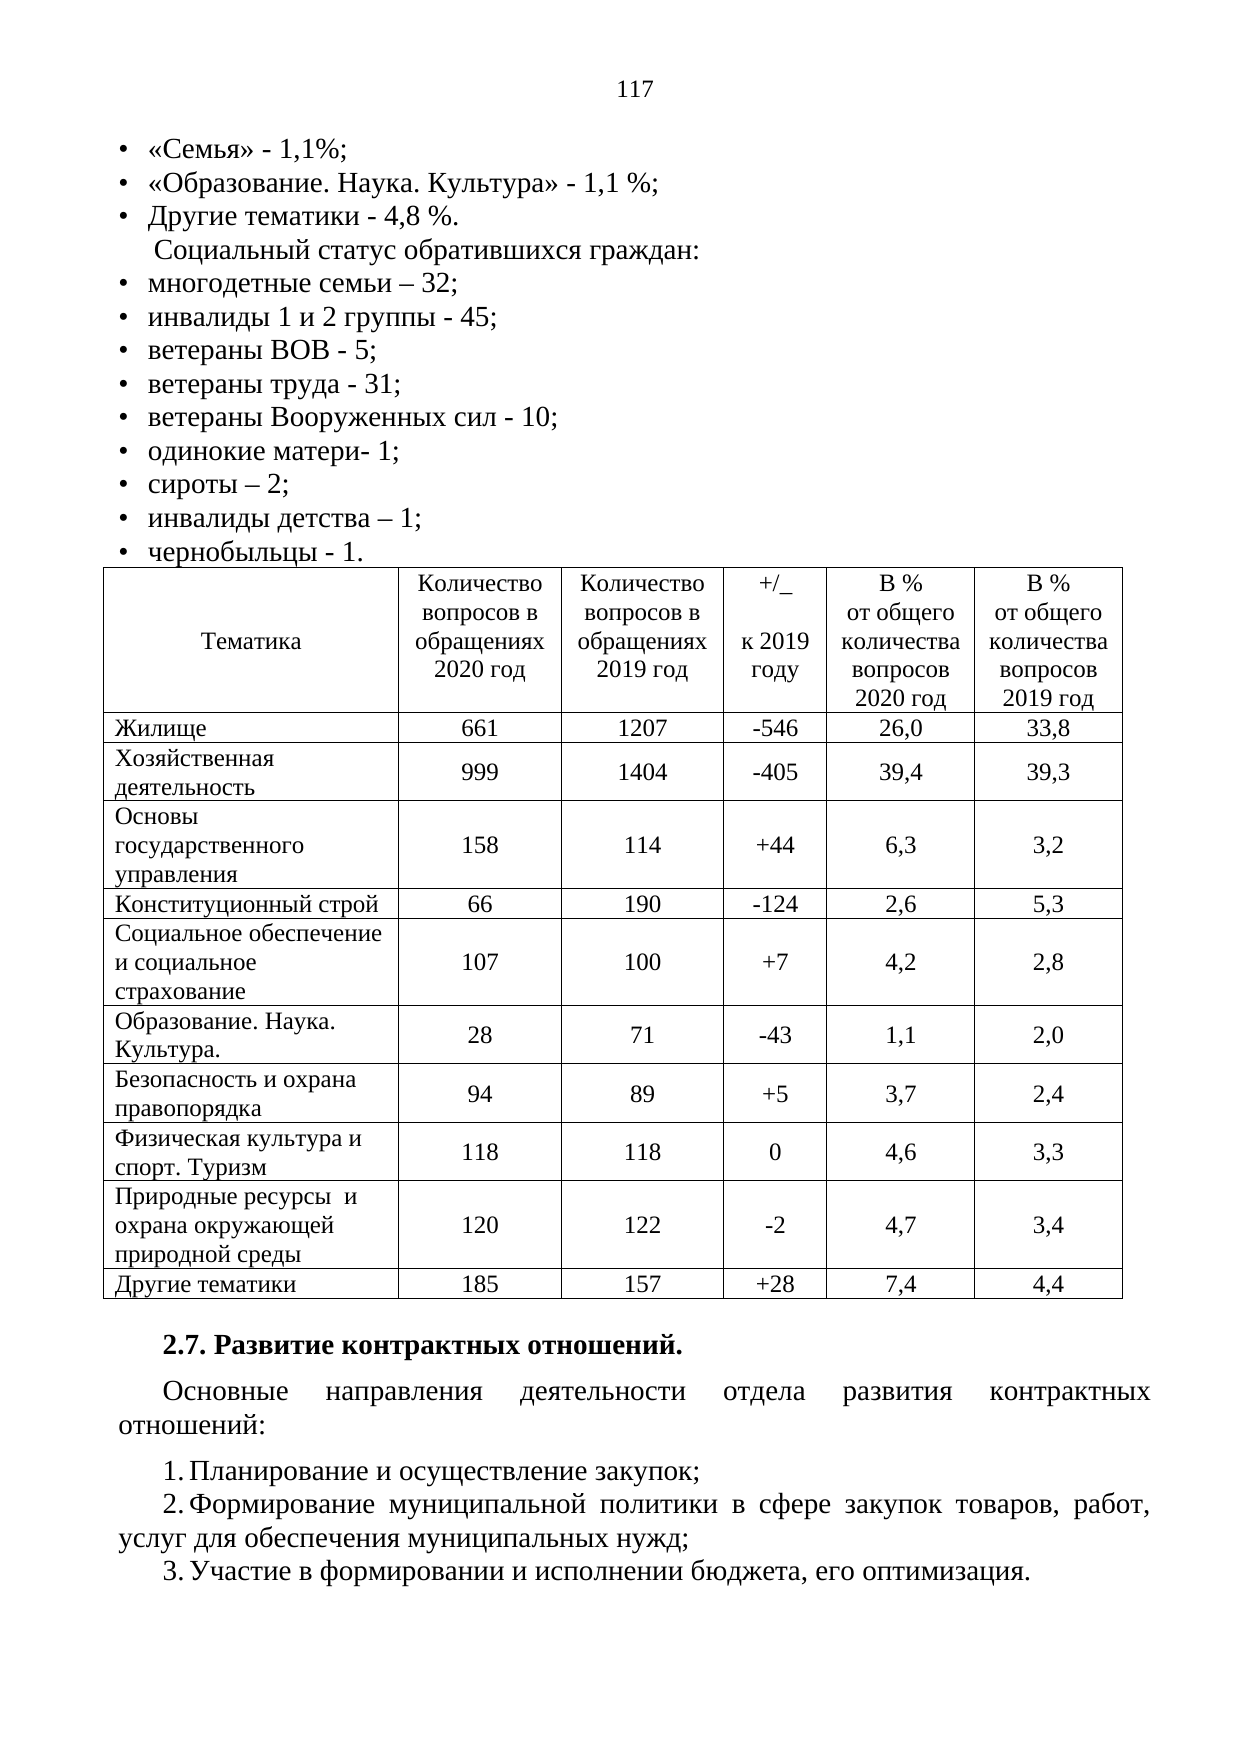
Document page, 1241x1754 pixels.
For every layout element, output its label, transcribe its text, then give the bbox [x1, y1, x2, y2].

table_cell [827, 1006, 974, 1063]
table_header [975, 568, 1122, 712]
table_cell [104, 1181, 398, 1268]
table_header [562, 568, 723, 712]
list ветераны труда - 31; [118, 366, 1152, 399]
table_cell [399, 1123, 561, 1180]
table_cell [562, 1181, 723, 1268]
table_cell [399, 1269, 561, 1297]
list Другие тематики - 4,8 %. [118, 198, 1152, 232]
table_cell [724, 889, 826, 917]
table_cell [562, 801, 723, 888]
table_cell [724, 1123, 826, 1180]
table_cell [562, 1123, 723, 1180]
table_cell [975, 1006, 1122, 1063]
list чернобыльцы - 1. [118, 534, 1152, 567]
list «Семья» - 1,1%; [118, 131, 1152, 165]
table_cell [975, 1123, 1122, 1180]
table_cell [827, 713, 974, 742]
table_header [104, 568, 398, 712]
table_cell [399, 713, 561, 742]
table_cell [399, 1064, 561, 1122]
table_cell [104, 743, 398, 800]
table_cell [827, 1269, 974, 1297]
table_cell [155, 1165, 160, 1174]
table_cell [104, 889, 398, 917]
list ветераны Вооруженных сил - 10; [118, 399, 1152, 433]
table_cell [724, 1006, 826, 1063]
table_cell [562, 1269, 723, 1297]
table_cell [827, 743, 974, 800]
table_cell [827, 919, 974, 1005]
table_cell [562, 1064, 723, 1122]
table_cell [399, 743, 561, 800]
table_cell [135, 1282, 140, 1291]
list инвалиды 1 и 2 группы - 45; [118, 299, 1152, 332]
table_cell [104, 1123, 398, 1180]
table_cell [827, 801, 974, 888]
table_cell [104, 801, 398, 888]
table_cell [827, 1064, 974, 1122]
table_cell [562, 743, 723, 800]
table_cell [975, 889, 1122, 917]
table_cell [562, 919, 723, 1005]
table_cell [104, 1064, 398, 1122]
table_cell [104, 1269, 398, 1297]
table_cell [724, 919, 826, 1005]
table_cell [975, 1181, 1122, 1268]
text Основные направления деятельности отдела развития контрактных отношений: [118, 1373, 1152, 1440]
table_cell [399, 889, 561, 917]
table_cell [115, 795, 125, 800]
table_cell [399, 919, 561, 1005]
list Планирование и осуществление закупок; [118, 1453, 1152, 1486]
list Формирование муниципальной политики в сфере закупок товаров, работ, услуг для обеспечения муниципальных нужд; [118, 1486, 1152, 1553]
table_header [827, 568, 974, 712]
list Участие в формировании и исполнении бюджета, его оптимизация. [118, 1553, 1152, 1587]
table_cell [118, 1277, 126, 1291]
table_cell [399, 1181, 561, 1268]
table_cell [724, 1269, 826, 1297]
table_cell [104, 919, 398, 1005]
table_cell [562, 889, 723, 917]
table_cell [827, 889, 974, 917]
list «Образование. Наука. Культура» - 1,1 %; [118, 165, 1152, 198]
list одинокие матери- 1; [118, 433, 1152, 467]
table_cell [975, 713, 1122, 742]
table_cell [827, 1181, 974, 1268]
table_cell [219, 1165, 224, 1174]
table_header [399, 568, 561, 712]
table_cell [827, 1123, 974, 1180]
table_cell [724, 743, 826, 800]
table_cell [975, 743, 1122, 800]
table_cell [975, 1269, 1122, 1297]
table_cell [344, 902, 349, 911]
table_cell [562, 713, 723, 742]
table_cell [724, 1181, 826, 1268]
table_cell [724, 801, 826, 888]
text 2.7. Развитие контрактных отношений. [118, 1327, 1152, 1361]
text Социальный статус обратившихся граждан: [118, 232, 1152, 265]
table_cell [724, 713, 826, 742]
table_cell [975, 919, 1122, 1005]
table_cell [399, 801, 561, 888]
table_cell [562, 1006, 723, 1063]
list ветераны ВОВ - 5; [118, 332, 1152, 366]
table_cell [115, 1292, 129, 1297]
list инвалиды детства – 1; [118, 500, 1152, 534]
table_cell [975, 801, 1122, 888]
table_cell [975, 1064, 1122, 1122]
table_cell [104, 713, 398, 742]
list сироты – 2; [118, 467, 1152, 500]
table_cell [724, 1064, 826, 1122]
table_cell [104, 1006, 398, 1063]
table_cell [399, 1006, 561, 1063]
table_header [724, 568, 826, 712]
list многодетные семьи – 32; [118, 265, 1152, 299]
